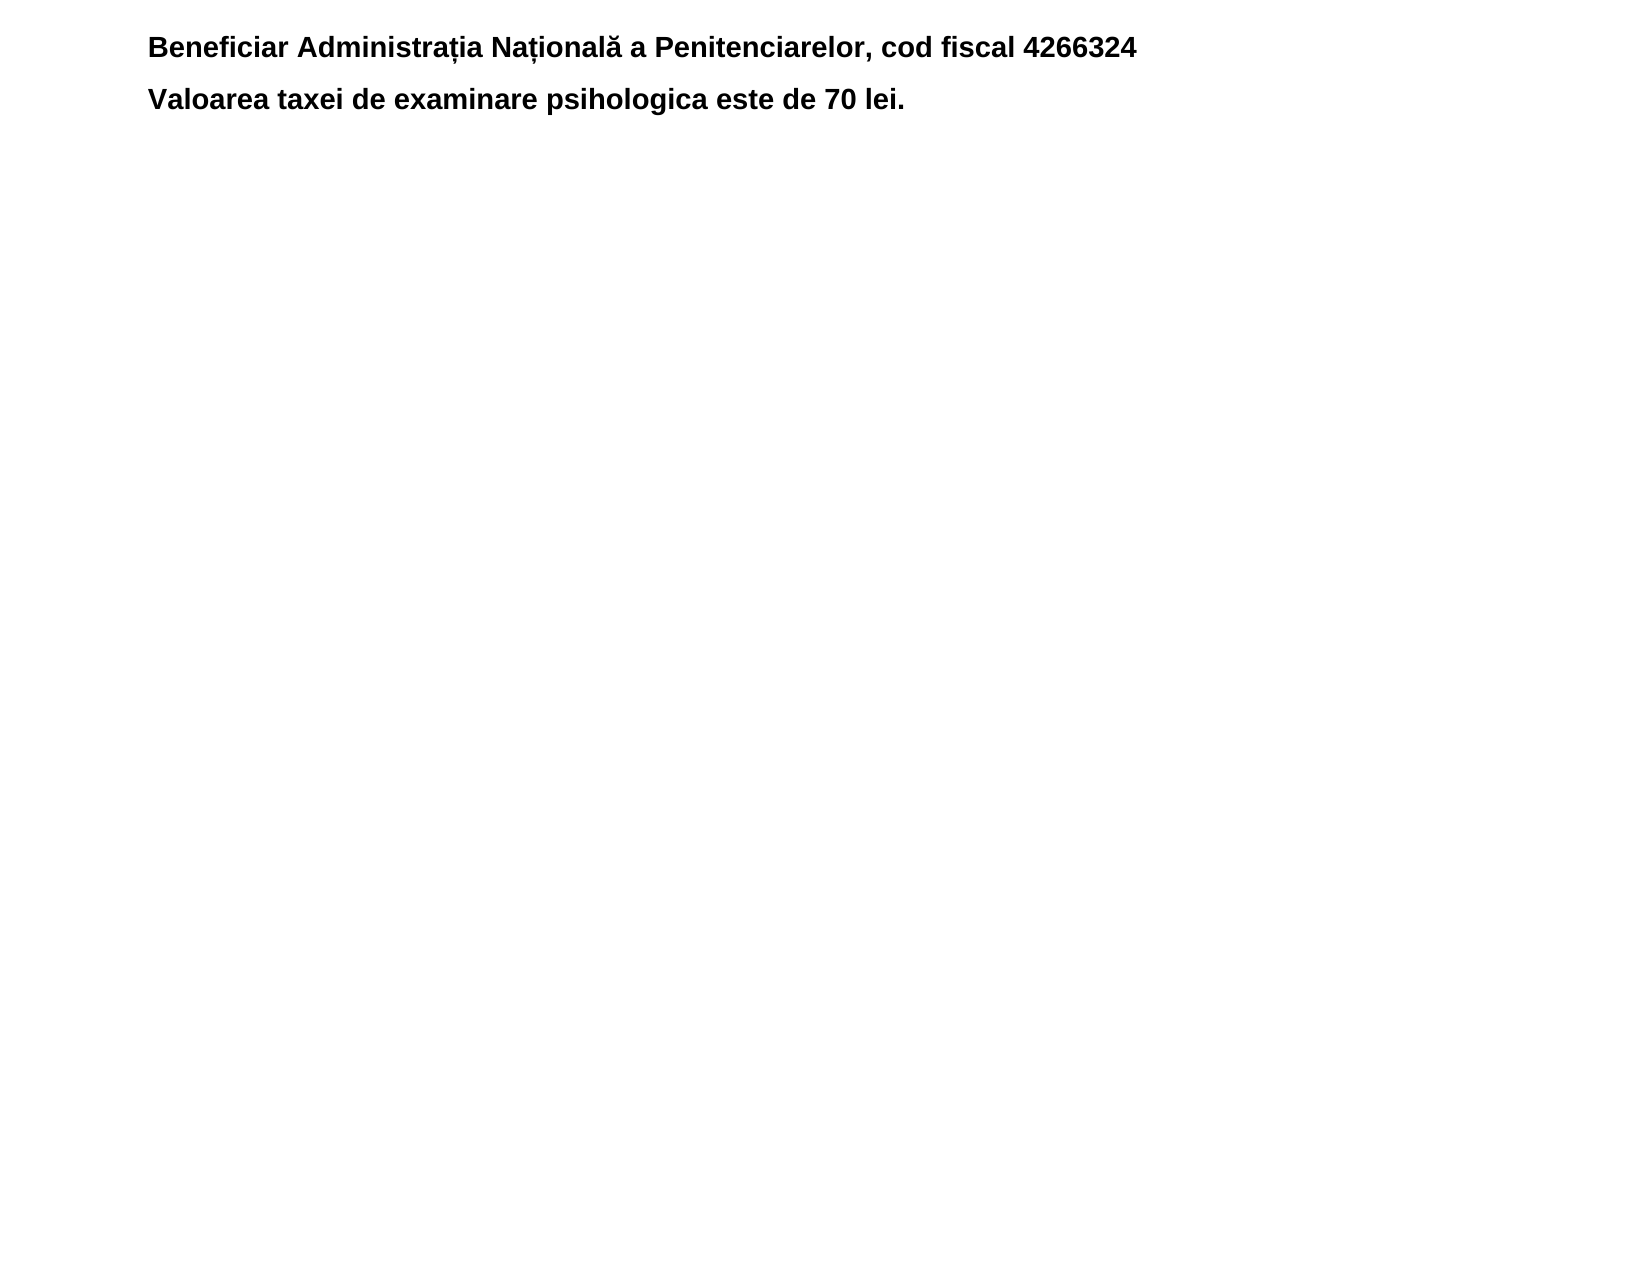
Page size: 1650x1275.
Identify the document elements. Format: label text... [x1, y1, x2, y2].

text Beneficiar Administrația Națională a Penitenciarelor, cod fiscal 4266324 [148, 29, 1502, 63]
text Valoarea taxei de examinare psihologica este de 70 lei. [148, 82, 1502, 116]
